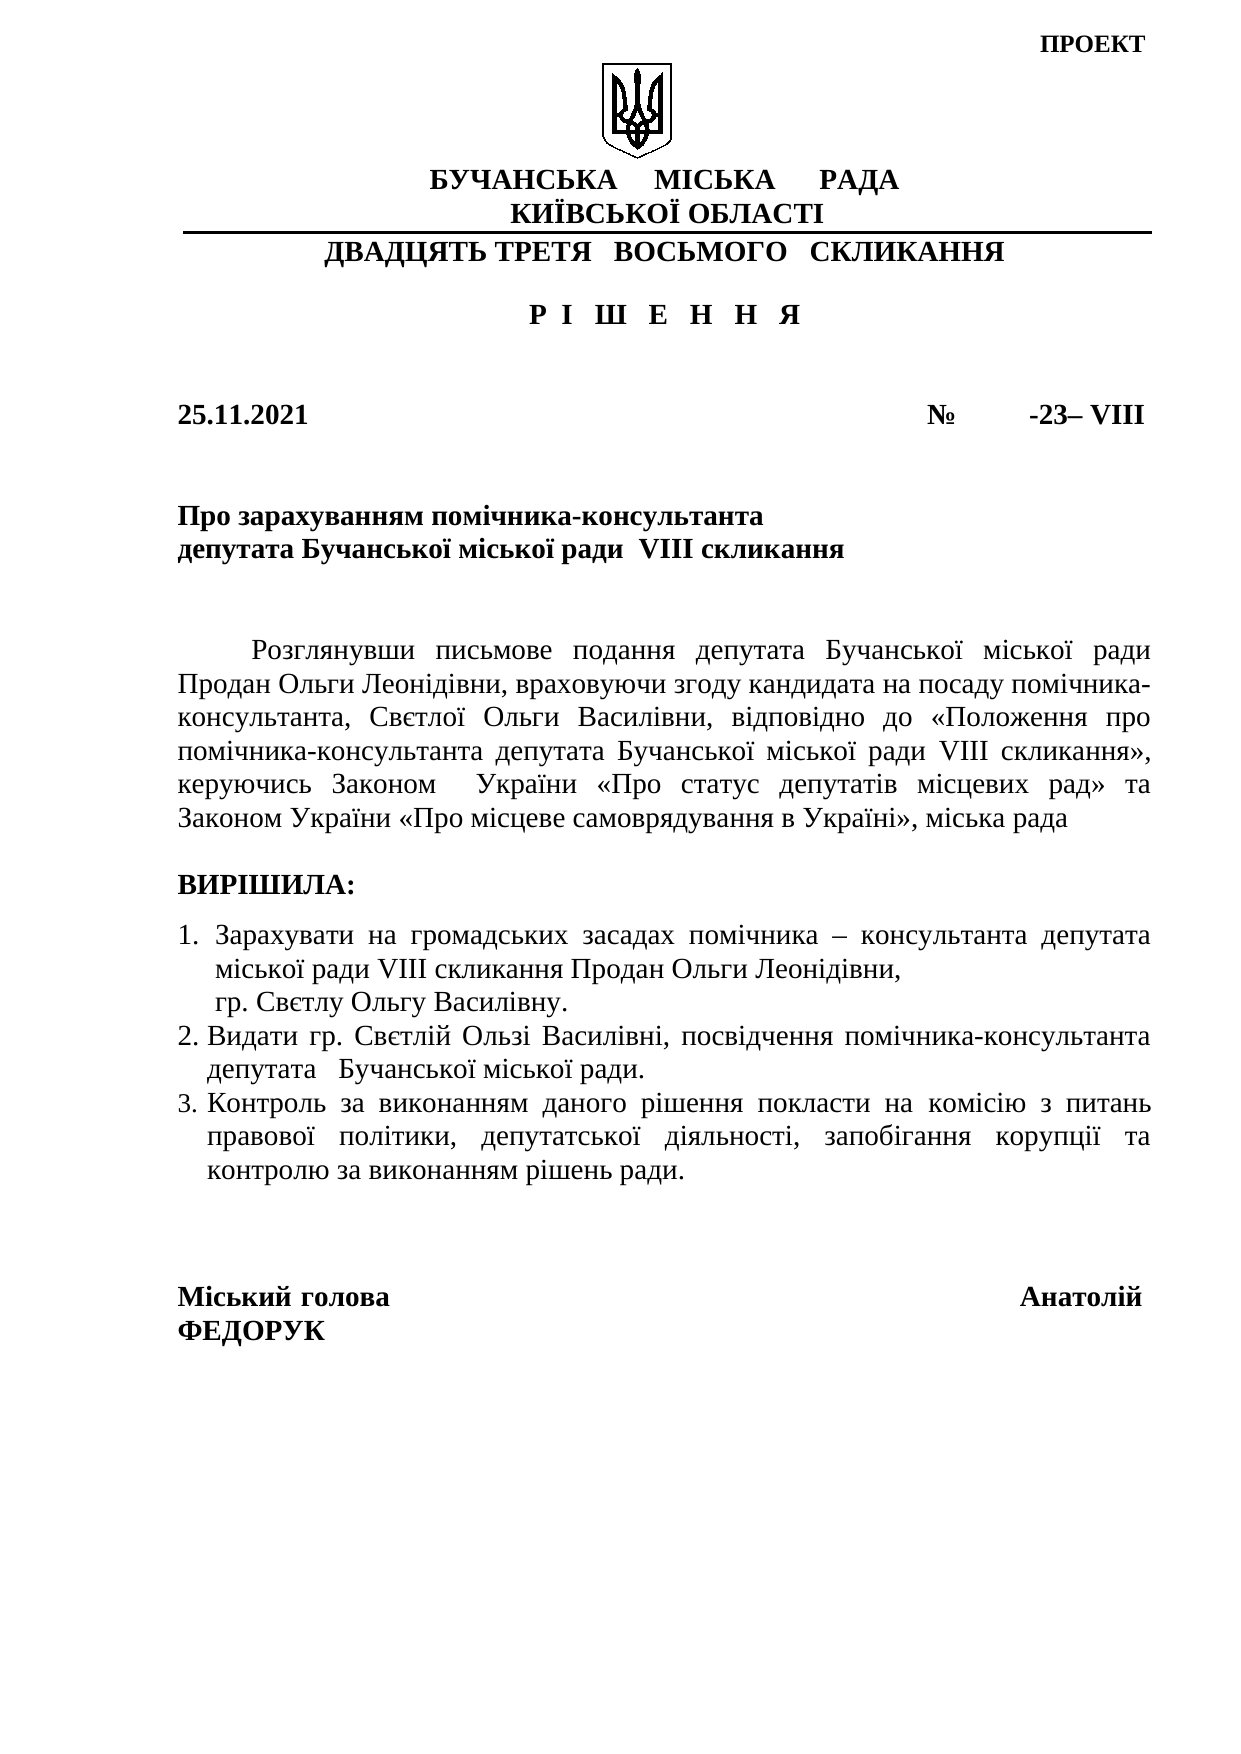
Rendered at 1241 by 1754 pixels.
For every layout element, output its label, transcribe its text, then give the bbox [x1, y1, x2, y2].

text Про зарахуванням помічника-консультанта [177, 498, 1152, 532]
list Видати гр. Свєтлій Ользі Василівні, посвідчення помічника-консультанта депутата Бучанської міської ради. [177, 1018, 1152, 1085]
text Розглянувши письмове подання депутата Бучанської міської ради Продан Ольги Леонідівни, враховуючи згоду кандидата на посаду помічника-консультанта, Свєтлої Ольги Василівни, відповідно до «Положення про помічника-консультанта депутата Бучанської міської ради VІІІ скликання», керуючись Законом України «Про статус депутатів місцевих рад» та Законом України «Про місцеве самоврядування в Україні», міська рада [177, 632, 1152, 833]
text Міський голова Анатолій ФЕДОРУК [177, 1279, 1152, 1346]
text 25.11.2021 № -23– VІІІ [177, 397, 1152, 431]
text БУЧАНСЬКА МІСЬКА РАДА [177, 162, 1152, 196]
text ВИРІШИЛА: [177, 867, 1152, 901]
text ДВАДЦЯТЬ ТРЕТЯ ВОСЬМОГО СКЛИКАННЯ [177, 234, 1152, 268]
list Контроль за виконанням даного рішення покласти на комісію з питань правової політики, депутатської діяльності, запобігання корупції та контролю за виконанням рішень ради. [177, 1085, 1152, 1186]
text депутата Бучанської міської ради VIІI скликання [177, 532, 1152, 565]
text Р І Ш Е Н Н Я [177, 297, 1152, 330]
list гр. Свєтлу Ольгу Василівну. [215, 984, 1152, 1018]
list Зарахувати на громадських засадах помічника – консультанта депутата міської ради VIІI скликання Продан Ольги Леонідівни, [177, 917, 1152, 984]
text КИЇВСЬКОЇ ОБЛАСТІ [183, 196, 1152, 231]
text ПРОЕКТ [177, 29, 1152, 57]
